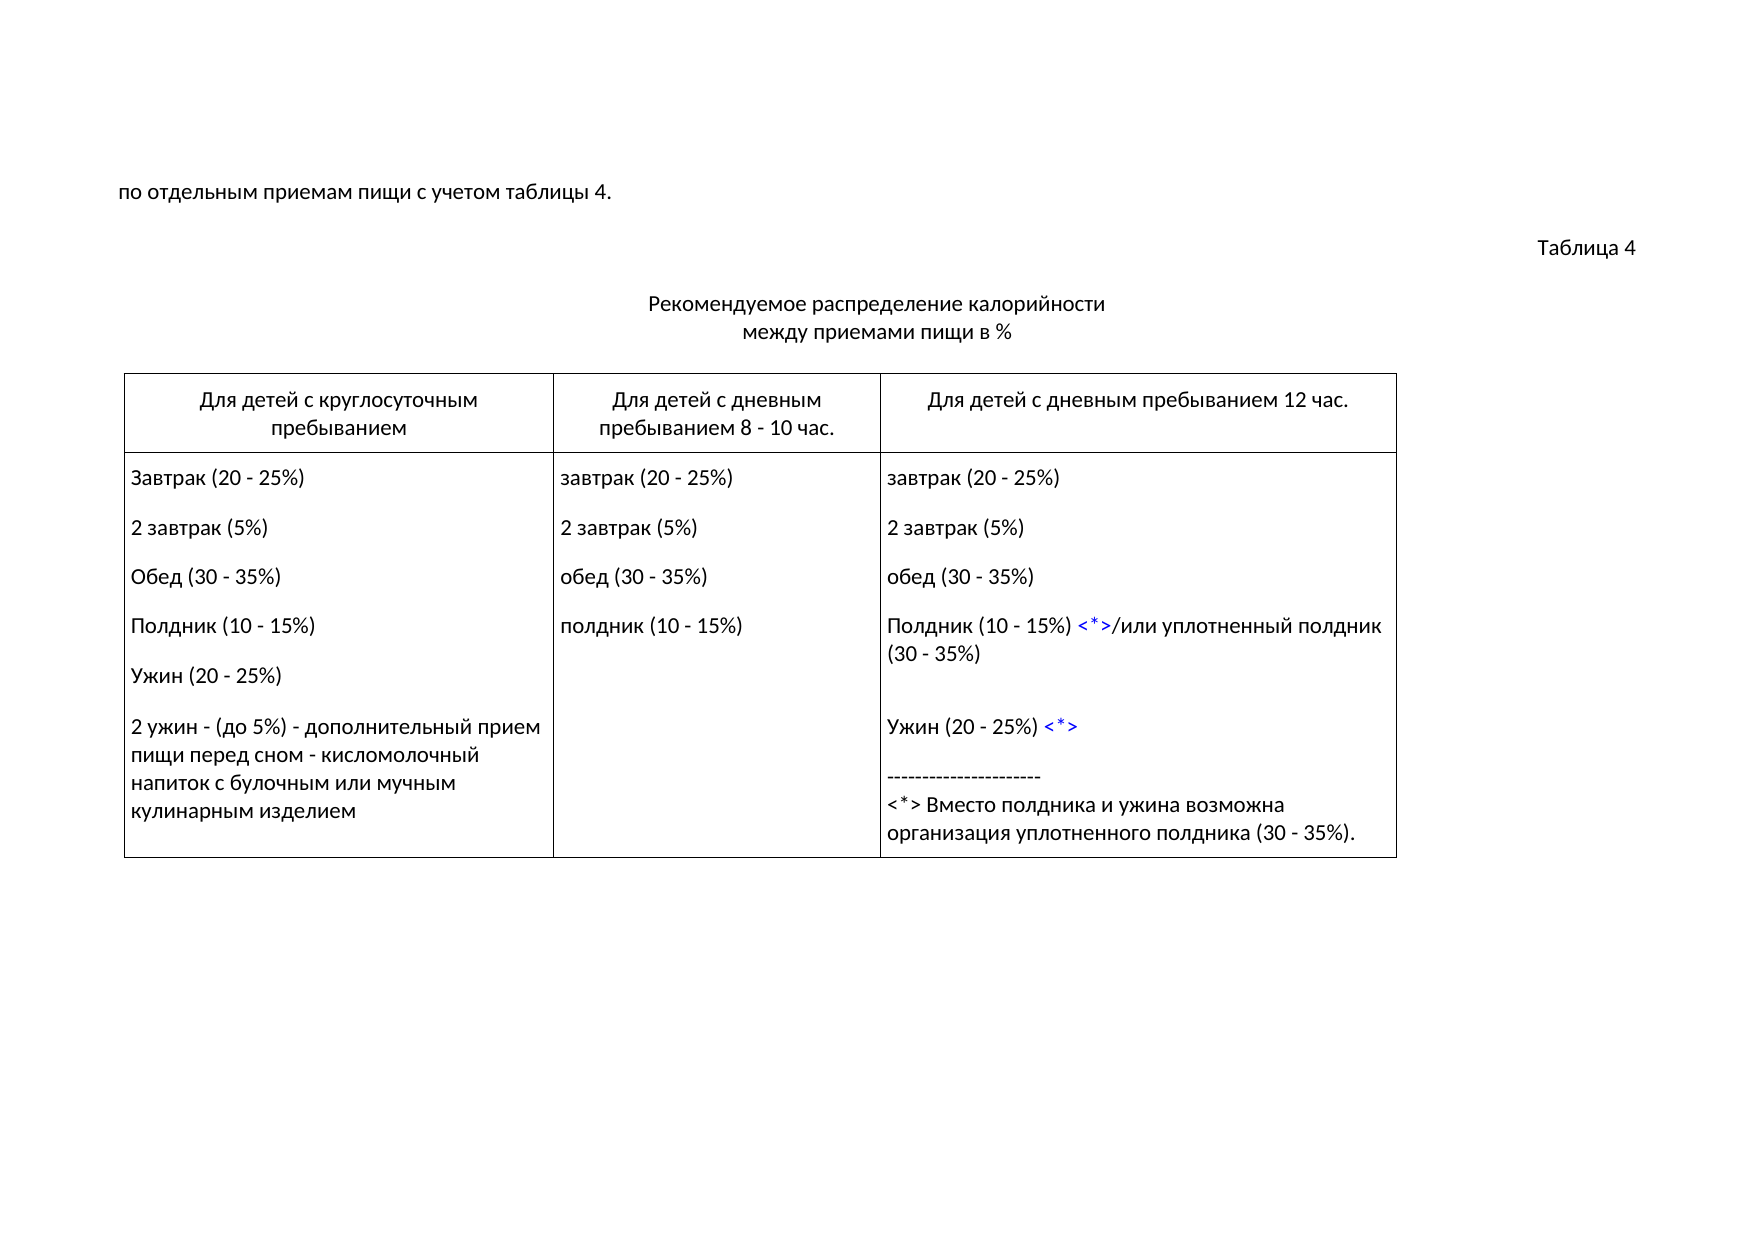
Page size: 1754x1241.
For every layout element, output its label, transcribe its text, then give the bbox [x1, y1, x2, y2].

table_cell завтрак (20 - 25%) [554, 453, 880, 502]
table_cell обед (30 - 35%) [881, 551, 1396, 601]
table_cell Ужин (20 - 25%) <*> [881, 700, 1396, 750]
text Таблица 4 [118, 233, 1636, 261]
table_cell Полдник (10 - 15%) <*>/или уплотненный полдник (30 - 35%) [881, 601, 1396, 700]
table_cell полдник (10 - 15%) [554, 601, 880, 857]
table_cell Полдник (10 - 15%) [125, 601, 553, 650]
table_header Для детей с дневным пребыванием 12 час. [881, 374, 1396, 452]
table_cell 2 завтрак (5%) [881, 502, 1396, 551]
table_cell 2 ужин - (до 5%) - дополнительный прием пищи перед сном - кисломолочный напиток с булочным или мучным кулинарным изделием [125, 700, 553, 857]
table_cell завтрак (20 - 25%) [881, 453, 1396, 502]
table_cell 2 завтрак (5%) [125, 502, 553, 551]
table_cell Ужин (20 - 25%) [125, 650, 553, 700]
table_cell ---------------------- <*> Вместо полдника и ужина возможна организация уплотненного полдника (30 - 35%). [881, 750, 1396, 857]
table_cell Обед (30 - 35%) [125, 551, 553, 601]
table_cell 2 завтрак (5%) [554, 502, 880, 551]
text Рекомендуемое распределение калорийности [118, 289, 1636, 317]
table_header Для детей с дневным пребыванием 8 - 10 час. [554, 374, 880, 452]
table_cell обед (30 - 35%) [554, 551, 880, 601]
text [118, 177, 1636, 205]
text между приемами пищи в % [118, 317, 1636, 345]
table_header Для детей с круглосуточным пребыванием [125, 374, 553, 452]
table_cell Завтрак (20 - 25%) [125, 453, 553, 502]
